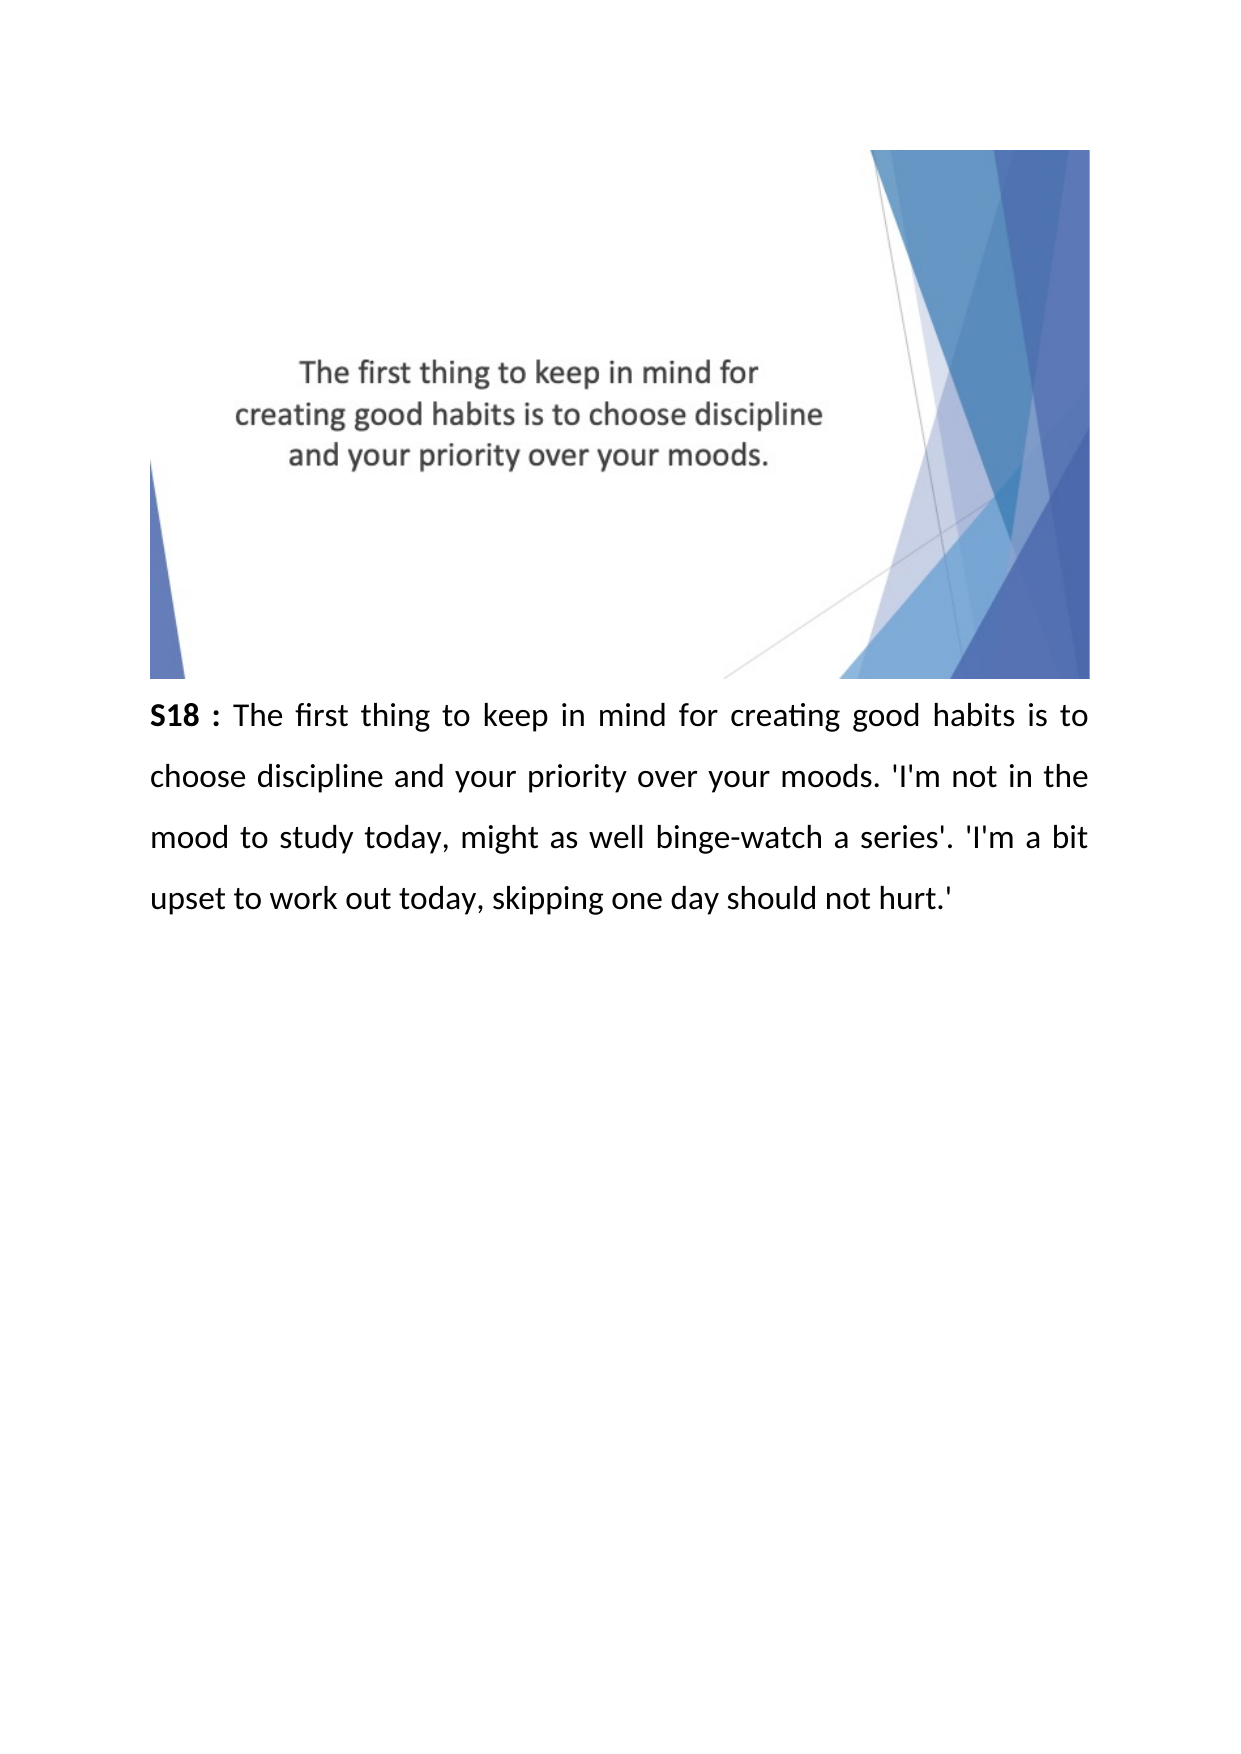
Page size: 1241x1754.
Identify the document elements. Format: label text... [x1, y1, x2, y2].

picture [150, 150, 1090, 679]
text S18 : The first thing to keep in mind for creating good habits is to choose discipline and your priority over your moods. 'I'm not in the mood to study today, might as well binge-watch a series'. 'I'm a bit upset to work out today, skipping one day should not hurt.' [150, 694, 1090, 918]
